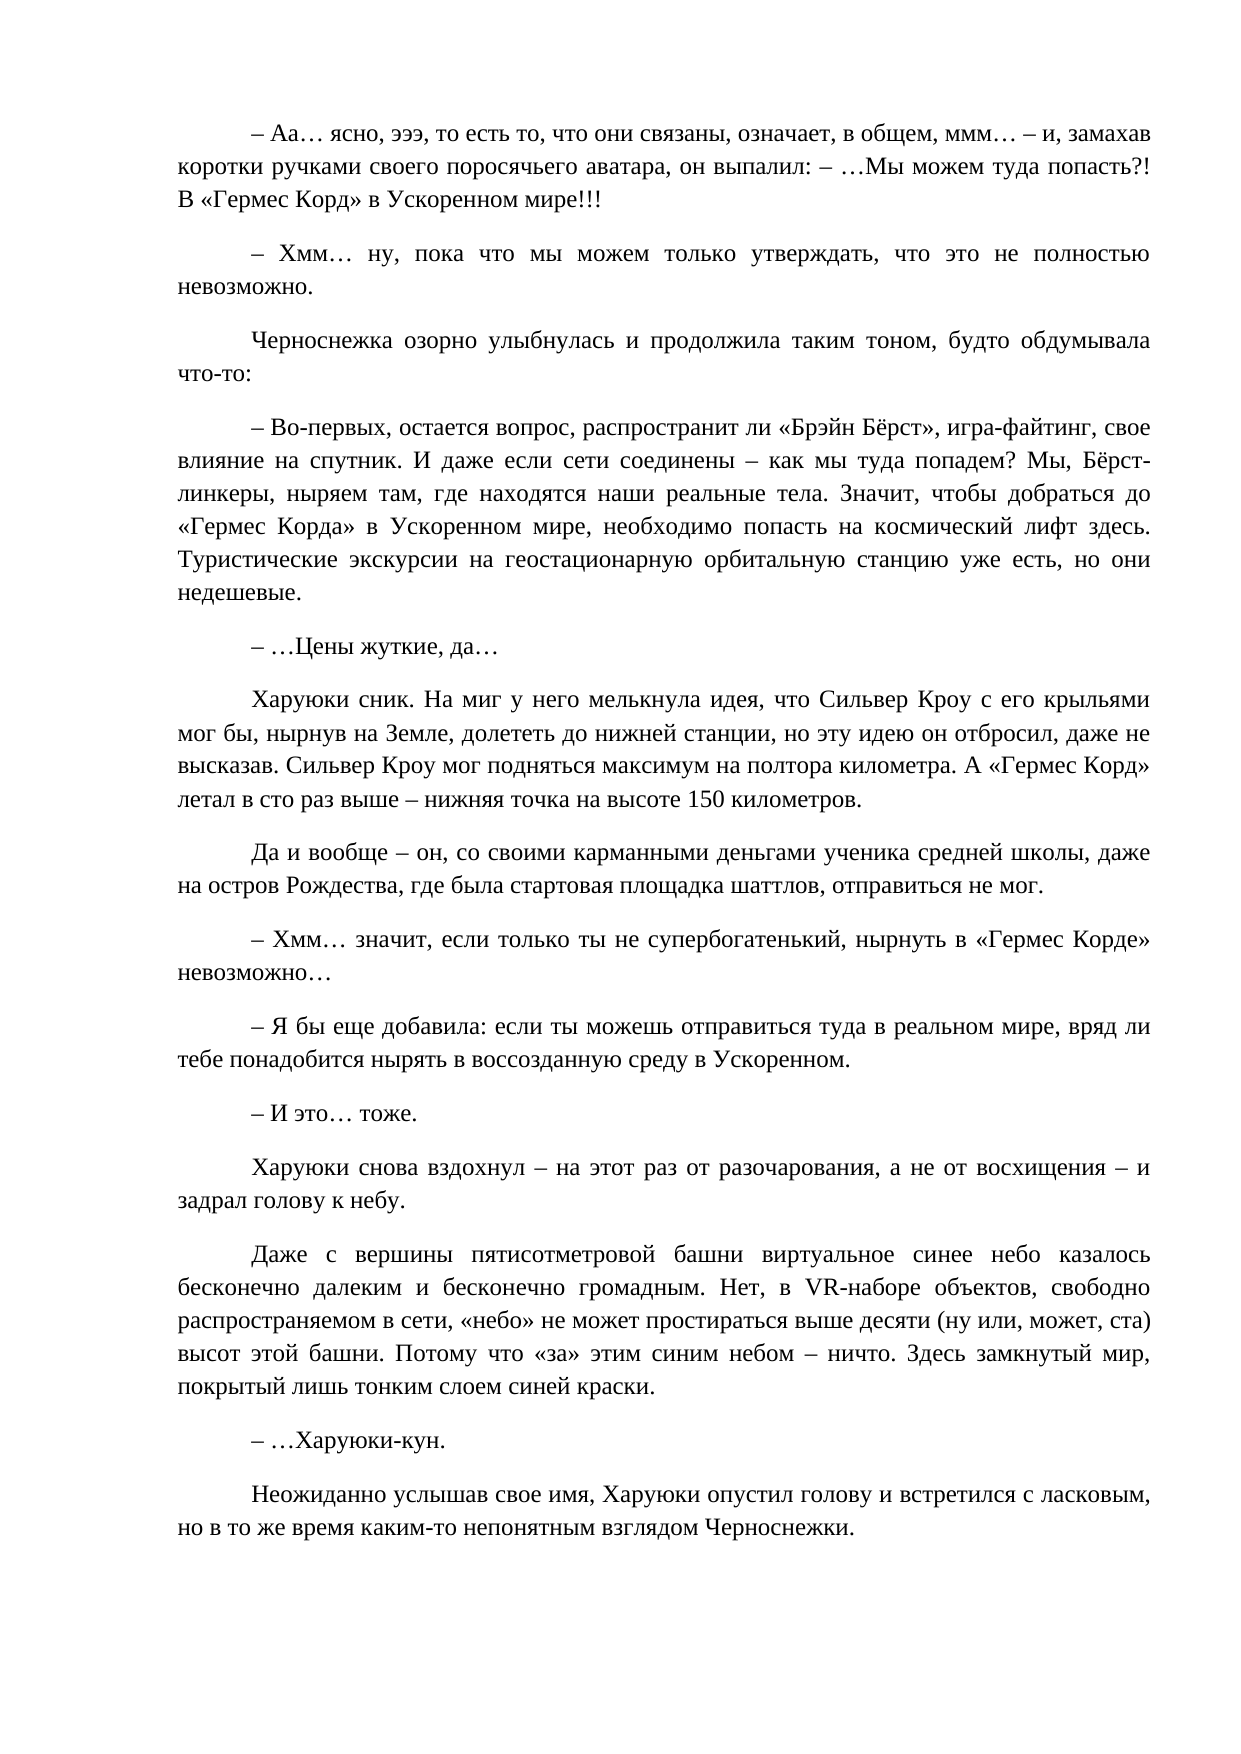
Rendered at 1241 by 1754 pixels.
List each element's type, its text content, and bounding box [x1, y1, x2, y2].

text Да и вообще – он, со своими карманными деньгами ученика средней школы, даже на остров Рождества, где была стартовая площадка шаттлов, отправиться не мог. [177, 837, 1152, 899]
text – Хмм… значит, если только ты не супербогатенький, нырнуть в «Гермес Корде» невозможно… [177, 924, 1152, 986]
text – Аа… ясно, эээ, то есть то, что они связаны, означает, в общем, ммм… – и, замахав коротки ручками своего поросячьего аватара, он выпалил: – …Мы можем туда попасть?! В «Гермес Корд» в Ускоренном мире!!! [177, 118, 1152, 213]
text Харуюки снова вздохнул – на этот раз от разочарования, а не от восхищения – и задрал голову к небу. [177, 1152, 1152, 1214]
text Неожиданно услышав свое имя, Харуюки опустил голову и встретился с ласковым, но в то же время каким-то непонятным взглядом Черноснежки. [177, 1479, 1152, 1540]
text – Во-первых, остается вопрос, распространит ли «Брэйн Бёрст», игра-файтинг, свое влияние на спутник. И даже если сети соединены – как мы туда попадем? Мы, Бёрст-линкеры, ныряем там, где находятся наши реальные тела. Значит, чтобы добраться до «Гермес Корда» в Ускоренном мире, необходимо попасть на космический лифт здесь. Туристические экскурсии на геостационарную орбитальную станцию уже есть, но они недешевые. [177, 412, 1152, 606]
text – Я бы еще добавила: если ты можешь отправиться туда в реальном мире, вряд ли тебе понадобится нырять в воссозданную среду в Ускоренном. [177, 1011, 1152, 1073]
text – …Харуюки-кун. [177, 1425, 1152, 1453]
text Черноснежка озорно улыбнулась и продолжила таким тоном, будто обдумывала что-то: [177, 325, 1152, 387]
text Харуюки сник. На миг у него мелькнула идея, что Сильвер Кроу с его крыльями мог бы, нырнув на Земле, долететь до нижней станции, но эту идею он отбросил, даже не высказав. Сильвер Кроу мог подняться максимум на полтора километра. А «Гермес Корд» летал в сто раз выше – нижняя точка на высоте 150 километров. [177, 684, 1152, 812]
text – Хмм… ну, пока что мы можем только утверждать, что это не полностью невозможно. [177, 238, 1152, 300]
text – …Цены жуткие, да… [177, 631, 1152, 659]
text Даже с вершины пятисотметровой башни виртуальное синее небо казалось бесконечно далеким и бесконечно громадным. Нет, в VR-наборе объектов, свободно распространяемом в сети, «небо» не может простираться выше десяти (ну или, может, ста) высот этой башни. Потому что «за» этим синим небом – ничто. Здесь замкнутый мир, покрытый лишь тонким слоем синей краски. [177, 1239, 1152, 1400]
text – И это… тоже. [177, 1098, 1152, 1127]
